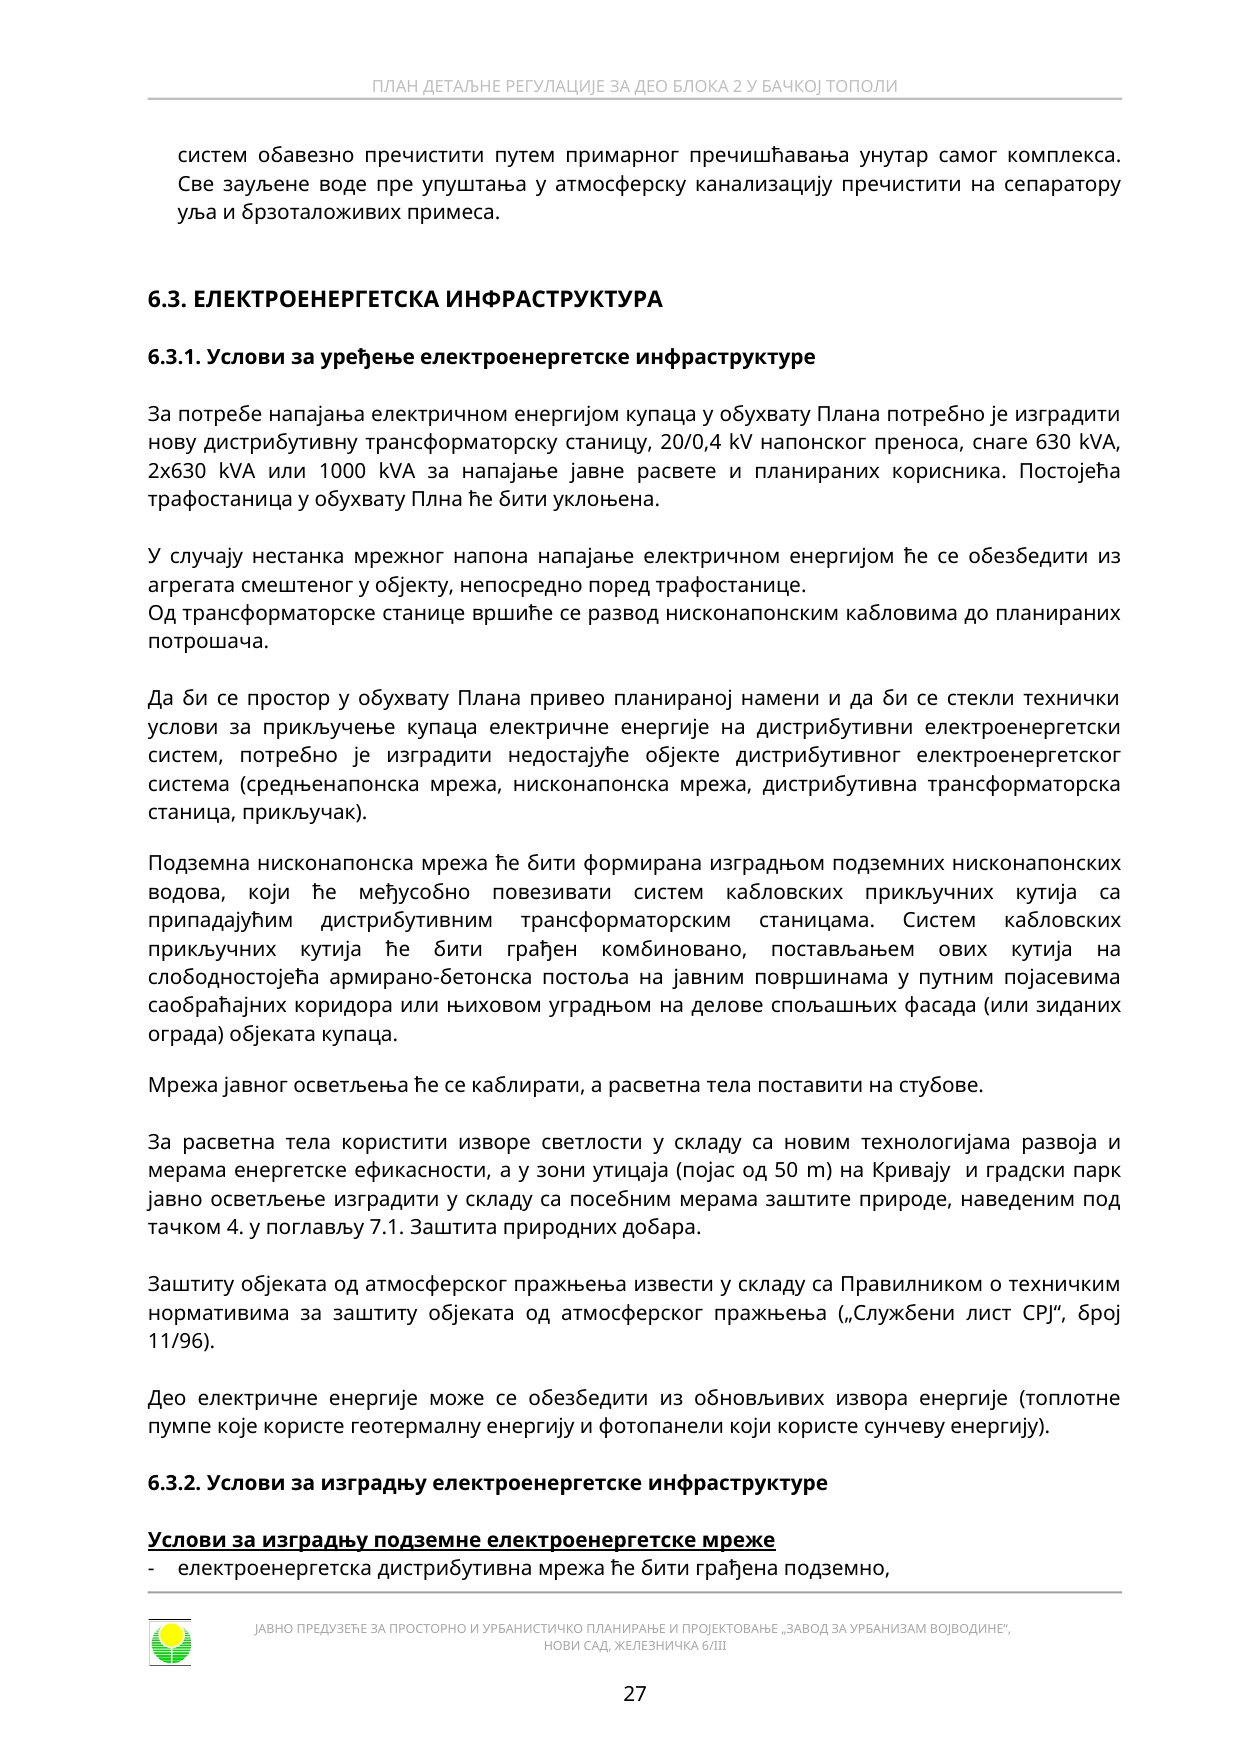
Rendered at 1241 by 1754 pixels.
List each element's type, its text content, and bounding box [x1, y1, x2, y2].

text Од трансформаторскe станицe вршиће се развод нисконапонским кабловима до планираних потрошача. [148, 598, 1122, 655]
text Заштиту објеката од атмосферског пражњења извести у складу са Правилником о техничким нормативима за заштиту објеката од атмосферског пражњења („Службени лист СРЈ“, број 11/96). [148, 1269, 1122, 1354]
subtitle 6.3.1. Услови за уређење електроенергетске инфраструктуре [148, 342, 1122, 371]
text У случају нестанка мрежног напона напајање електричном енергијом ће се обезбедити из агрегата смештеног у објекту, непосредно поред трафостанице. [148, 541, 1122, 598]
text Услови за изградњу подземне електроенергетске мреже [148, 1525, 1122, 1553]
picture [147, 1619, 191, 1663]
text За расветна тела користити изворе светлости у складу са новим технологијама развоја и мерама енергетске ефикасности, а у зони утицаја (појас од 50 m) на Кривају и градски парк јавно осветљење изградити у складу са посебним мерама заштите природе, наведеним под тачком 4. у поглављу 7.1. Заштита природних добара. [148, 1127, 1122, 1241]
text Део електричне енергије може се обезбедити из обновљивих извора енергије (топлотне пумпе које користе геотермалну енергију и фотопанели који користе сунчеву енергију). [148, 1383, 1122, 1440]
text Подземна нисконапонска мрежа ће бити формирана изградњом подземних нисконапонских водова, који ће међусобно повезивати систем кабловских прикључних кутија са припадајућим дистрибутивним трансформаторским станицама. Систем кабловских прикључних кутија ће бити грађен комбиновано, постављањем ових кутија на слободностојећа армирано-бетонска постоља на јавним површинама у путним појасевима саобраћајних коридора или њиховом уградњом на делове спољашњих фасада (или зиданих ограда) објеката купаца. [148, 848, 1122, 1047]
text Мрежа јавног осветљења ће се каблирати, а расветна тела поставити на стубове. [148, 1070, 1122, 1098]
subtitle 6.3. ЕЛЕКТРОЕНЕРГЕТСКА ИНФРАСТРУКТУРА [148, 282, 1122, 314]
list електроенергетска дистрибутивна мрежа ће бити грађена подземно, [148, 1553, 1122, 1582]
text За потребе напајања електричном енергијом купаца у обухвату Плана потребно је изградити нову дистрибутивну трансформаторску станицу, 20/0,4 kV напонског преноса, снаге 630 kVA, 2х630 kVA или 1000 kVA за напајање јавне расвете и планираних корисника. Постојећа трафостаница у обухвату Плна ће бити уклоњена. [148, 399, 1122, 513]
text Да би се простор у обухвату Плана привео планираној намени и да би се стекли технички услови за прикључење купаца електричне енергије на дистрибутивни електроенергетски систем, потребно је изградити недостајуће објекте дистрибутивног електроенергетског система (средњенапонска мрежа, нисконапонска мрежа, дистрибутивна трансформаторска станица, прикључак). [148, 683, 1122, 826]
subtitle 6.3.2. Услови за изградњу електроенергетске инфраструктуре [148, 1468, 1122, 1497]
